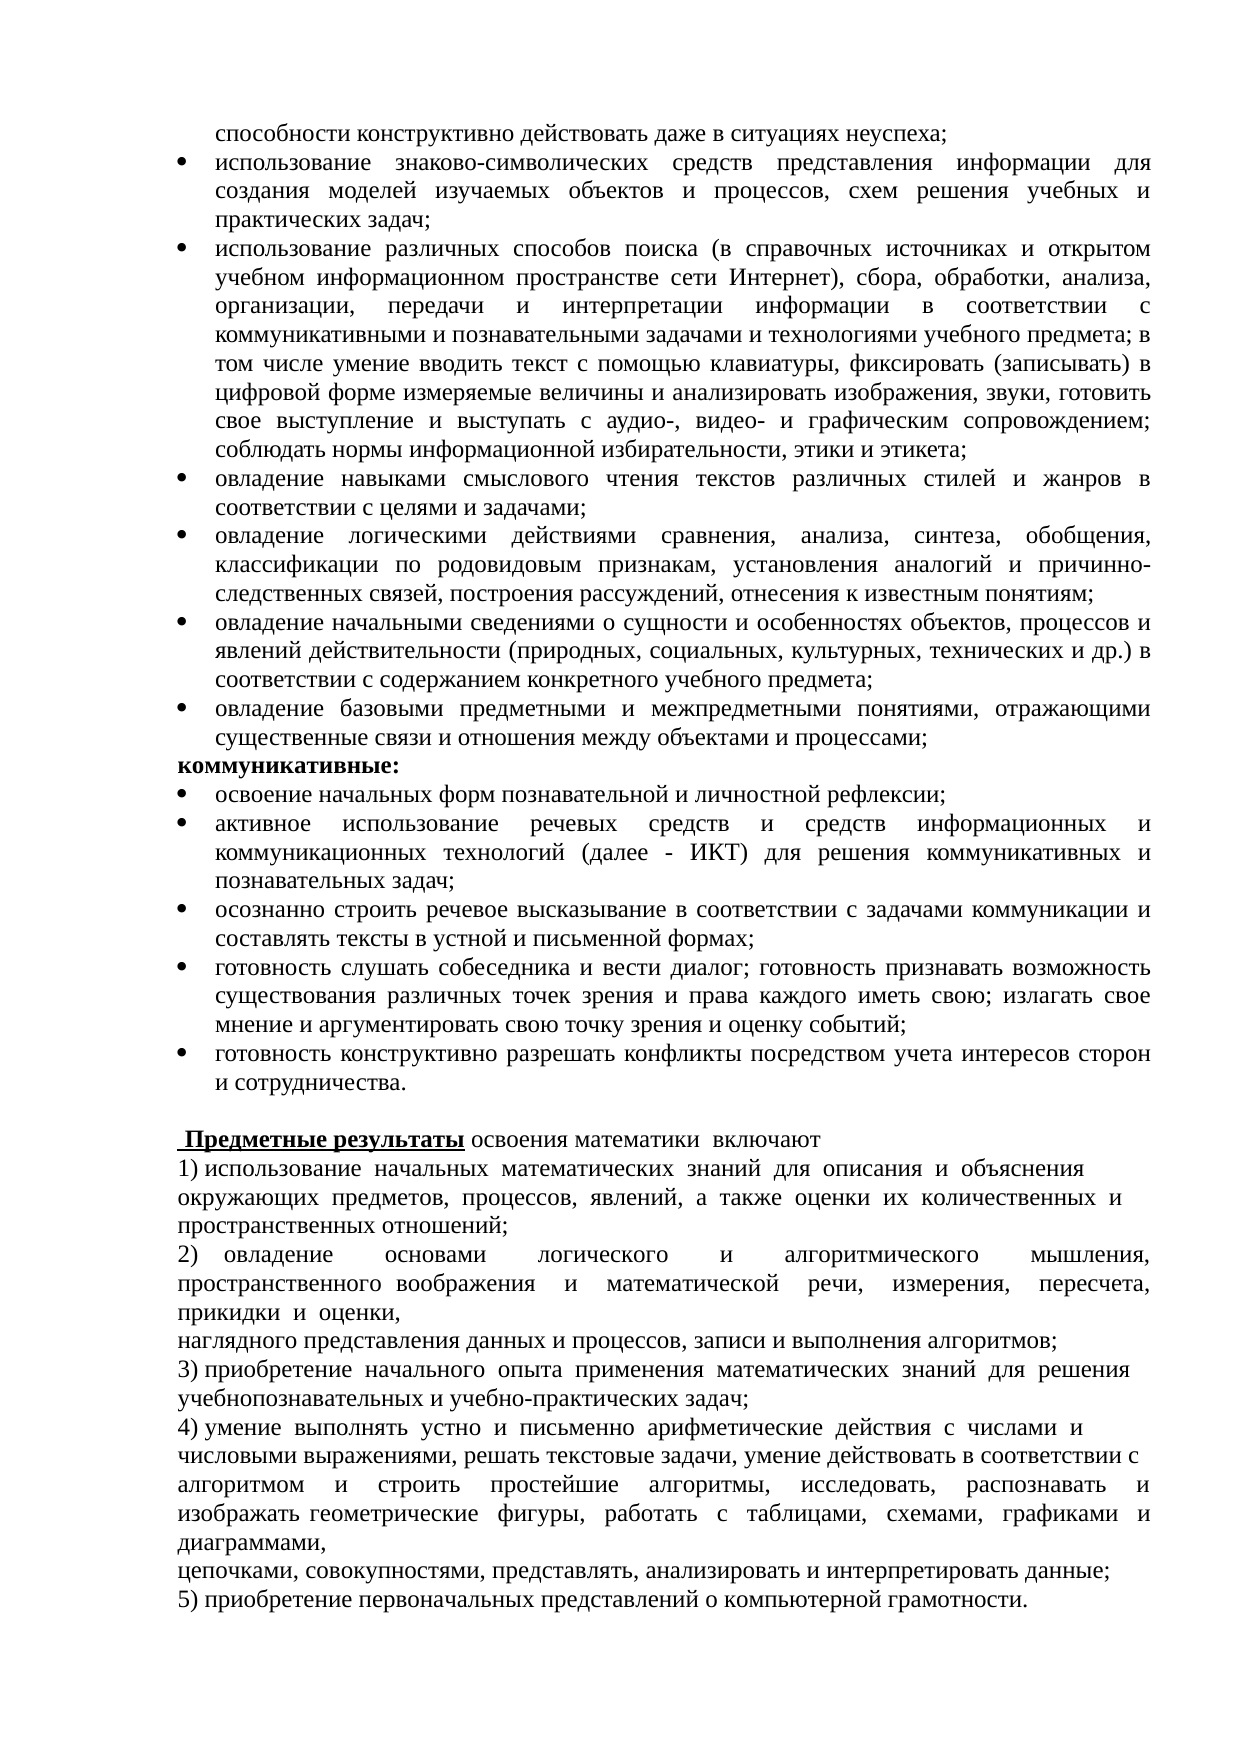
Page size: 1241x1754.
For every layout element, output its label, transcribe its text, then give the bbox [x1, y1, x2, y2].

text 4) умение выполнять устно и письменно арифметические действия с числами и [177, 1412, 1152, 1441]
text коммуникативные: [177, 751, 1152, 779]
text учебнопознавательных и учебно-практических задач; [177, 1383, 1152, 1412]
text алгоритмом и строить простейшие алгоритмы, исследовать, распознавать и изображать геометрические фигуры, работать с таблицами, схемами, графиками и диаграммами, [177, 1469, 1152, 1556]
list осознанно строить речевое высказывание в соответствии с задачами коммуникации и составлять тексты в устной и письменной формах; [177, 894, 1152, 952]
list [177, 118, 1152, 147]
text пространственных отношений; [177, 1211, 1152, 1239]
text окружающих предметов, процессов, явлений, а также оценки их количественных и [177, 1182, 1152, 1211]
list активное использование речевых средств и средств информационных и коммуникационных технологий (далее - ИКТ) для решения коммуникативных и познавательных задач; [177, 808, 1152, 894]
list освоение начальных форм познавательной и личностной рефлексии; [177, 779, 1152, 808]
list готовность слушать собеседника и вести диалог; готовность признавать возможность существования различных точек зрения и права каждого иметь свою; излагать свое мнение и аргументировать свою точку зрения и оценку событий; [177, 952, 1152, 1038]
text 5) приобретение первоначальных представлений о компьютерной грамотности. [177, 1584, 1152, 1613]
text 1) использование начальных математических знаний для описания и объяснения [177, 1153, 1152, 1182]
list овладение навыками смыслового чтения текстов различных стилей и жанров в соответствии с целями и задачами; [177, 463, 1152, 521]
text 3) приобретение начального опыта применения математических знаний для решения [177, 1354, 1152, 1383]
list использование знаково-символических средств представления информации для создания моделей изучаемых объектов и процессов, схем решения учебных и практических задач; [177, 147, 1152, 233]
list овладение базовыми предметными и межпредметными понятиями, отражающими существенные связи и отношения между объектами и процессами; [177, 693, 1152, 751]
list овладение начальными сведениями о сущности и особенностях объектов, процессов и явлений действительности (природных, социальных, культурных, технических и др.) в соответствии с содержанием конкретного учебного предмета; [177, 607, 1152, 693]
text 2) овладение основами логического и алгоритмического мышления, пространственного воображения и математической речи, измерения, пересчета, прикидки и оценки, [177, 1239, 1152, 1326]
text Предметные результаты освоения математики включают [177, 1124, 1152, 1153]
text цепочками, совокупностями, представлять, анализировать и интерпретировать данные; [177, 1556, 1152, 1584]
list использование различных способов поиска (в справочных источниках и открытом учебном информационном пространстве сети Интернет), сбора, обработки, анализа, организации, передачи и интерпретации информации в соответствии с коммуникативными и познавательными задачами и технологиями учебного предмета; в том числе умение вводить текст с помощью клавиатуры, фиксировать (записывать) в цифровой форме измеряемые величины и анализировать изображения, звуки, готовить свое выступление и выступать с аудио-, видео- и графическим сопровождением; соблюдать нормы информационной избирательности, этики и этикета; [177, 233, 1152, 463]
list готовность конструктивно разрешать конфликты посредством учета интересов сторон и сотрудничества. [177, 1038, 1152, 1096]
text числовыми выражениями, решать текстовые задачи, умение действовать в соответствии с [177, 1441, 1152, 1469]
list овладение логическими действиями сравнения, анализа, синтеза, обобщения, классификации по родовидовым признакам, установления аналогий и причинно-следственных связей, построения рассуждений, отнесения к известным понятиям; [177, 521, 1152, 607]
text наглядного представления данных и процессов, записи и выполнения алгоритмов; [177, 1326, 1152, 1354]
